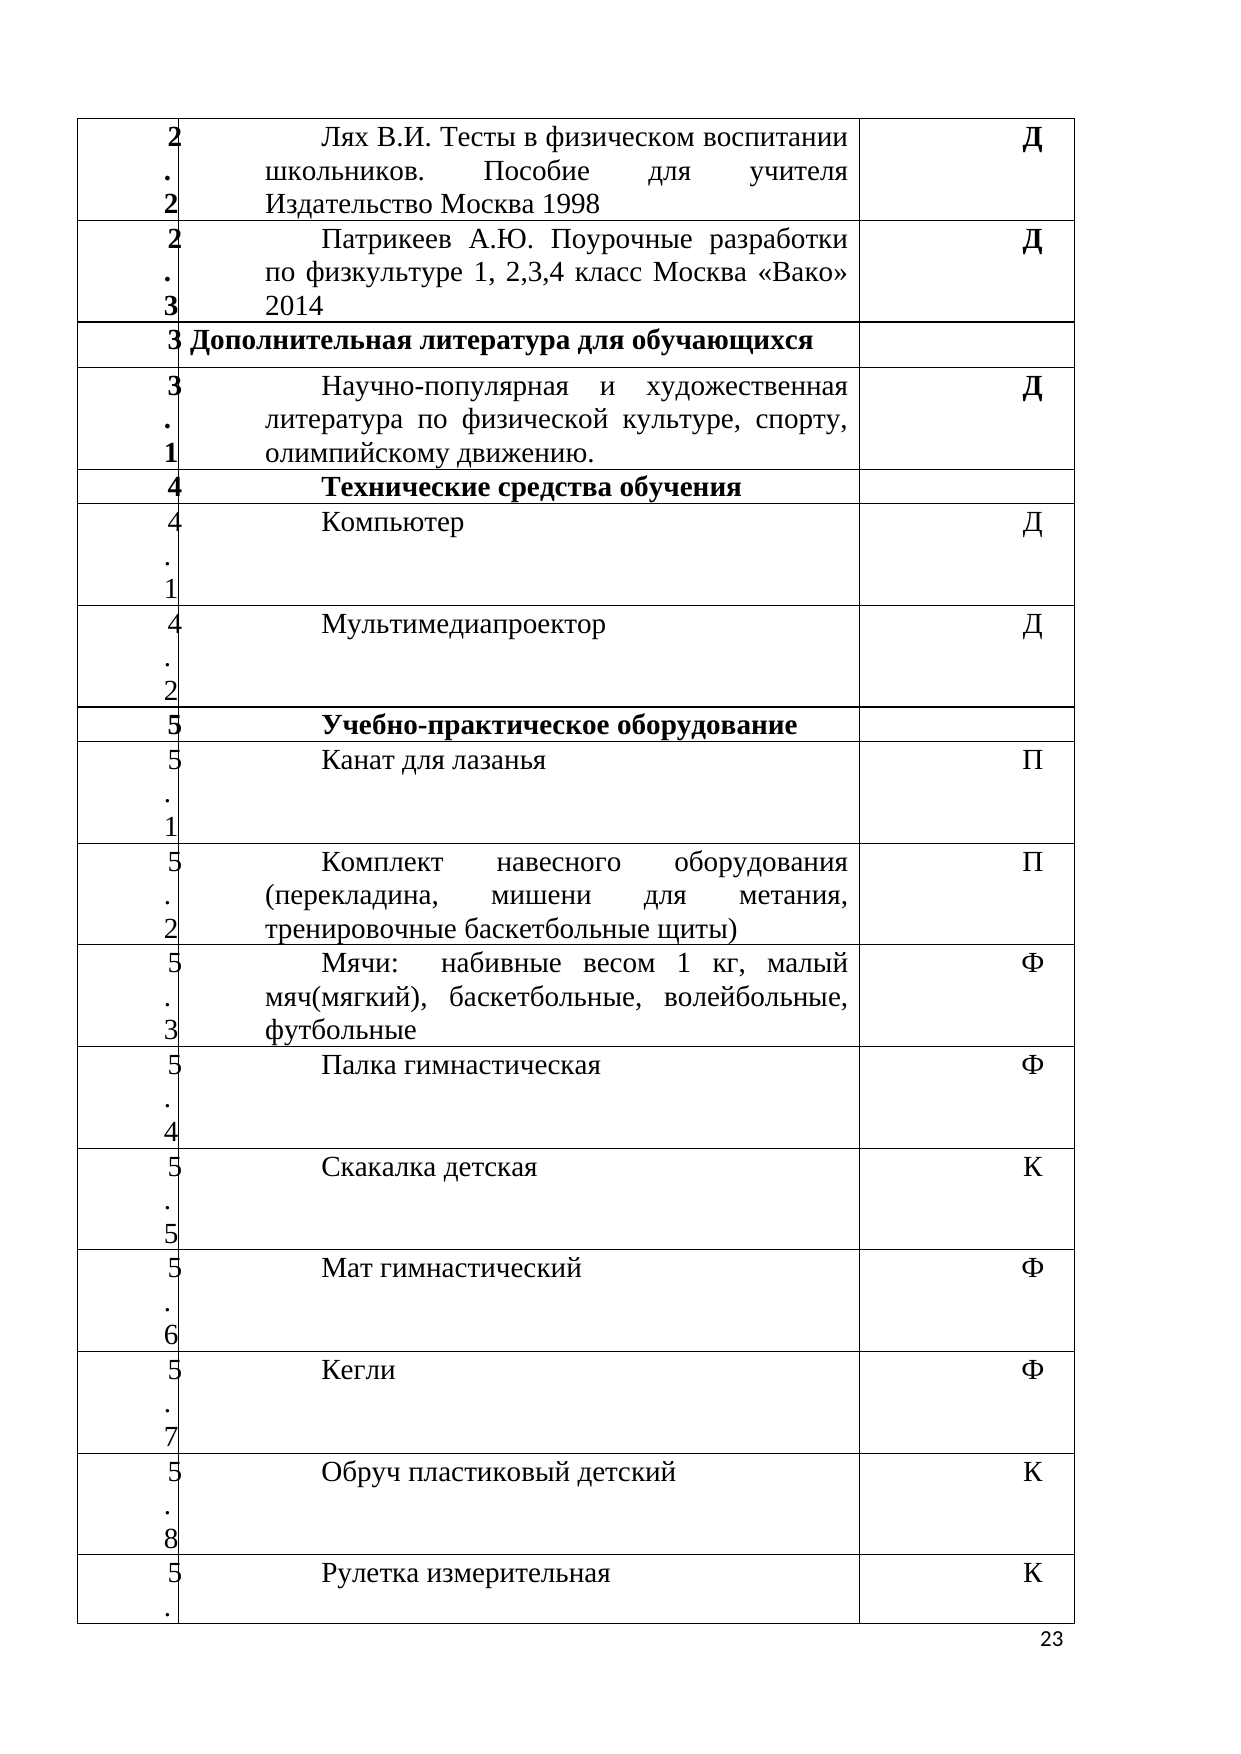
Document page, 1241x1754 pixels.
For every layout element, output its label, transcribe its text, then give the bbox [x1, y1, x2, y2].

table_cell К [860, 1454, 1074, 1554]
table_cell Мат гимнастический [179, 1250, 859, 1351]
table_cell 5.9 [78, 1555, 178, 1622]
table_cell 5.1 [78, 742, 178, 843]
table_cell 5.2 [78, 844, 178, 944]
table_cell 5.6 [78, 1250, 178, 1351]
table_cell Ф [860, 945, 1074, 1046]
table_cell Комплект навесного оборудования (перекладина, мишени для метания, тренировочные баскетбольные щиты) [179, 844, 859, 944]
table_cell Д [860, 504, 1074, 605]
table_cell К [860, 1555, 1074, 1622]
table_cell [860, 470, 1074, 503]
table_cell 4.1 [78, 504, 178, 605]
table_cell 2.2 [78, 119, 178, 220]
table_cell Ф [860, 1250, 1074, 1351]
table_cell Лях В.И. Тесты в физическом воспитании школьников. Пособие для учителя Издательство Москва 1998 [179, 119, 859, 220]
table_cell 5.8 [78, 1454, 178, 1554]
table_cell Канат для лазанья [179, 742, 859, 843]
table_cell Д [860, 368, 1074, 468]
table_cell Обруч пластиковый детский [179, 1454, 859, 1554]
table_cell Технические средства обучения [179, 470, 859, 503]
table_cell Скакалка детская [179, 1149, 859, 1249]
table_cell 3 [78, 323, 178, 367]
table_cell Ф [860, 1047, 1074, 1148]
table_cell Ф [860, 1352, 1074, 1453]
table_cell Научно-популярная и художественная литература по физической культуре, спорту, олимпийскому движению. [179, 368, 859, 468]
table_cell Кегли [179, 1352, 859, 1453]
table_cell Патрикеев А.Ю. Поурочные разработки по физкультуре 1, 2,3,4 класс Москва «Вако» 2014 [179, 221, 859, 321]
table_cell Мультимедиапроектор [179, 606, 859, 706]
table_cell Учебно-практическое оборудование [179, 708, 859, 741]
table_cell 5.5 [78, 1149, 178, 1249]
table_cell [860, 708, 1074, 741]
table_cell [860, 323, 1074, 367]
table_cell Компьютер [179, 504, 859, 605]
table_cell 2.3 [78, 221, 178, 321]
table_cell Мячи: набивные весом 1 кг, малый мяч(мягкий), баскетбольные, волейбольные, футбольные [179, 945, 859, 1046]
table_cell 5 [78, 708, 178, 741]
table_cell 5.4 [78, 1047, 178, 1148]
table_cell 5.7 [78, 1352, 178, 1453]
table_cell Палка гимнастическая [179, 1047, 859, 1148]
table_cell 3.1 [78, 368, 178, 468]
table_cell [179, 1555, 859, 1622]
table_cell Дополнительная литература для обучающихся [179, 323, 859, 367]
table_cell 5.3 [78, 945, 178, 1046]
table_cell Д [860, 606, 1074, 706]
table_cell Д [860, 221, 1074, 321]
table_cell П [860, 844, 1074, 944]
table_cell К [860, 1149, 1074, 1249]
table_cell 4 [78, 470, 178, 503]
table_cell 4.2 [78, 606, 178, 706]
table_cell Д [860, 119, 1074, 220]
table_cell П [860, 742, 1074, 843]
